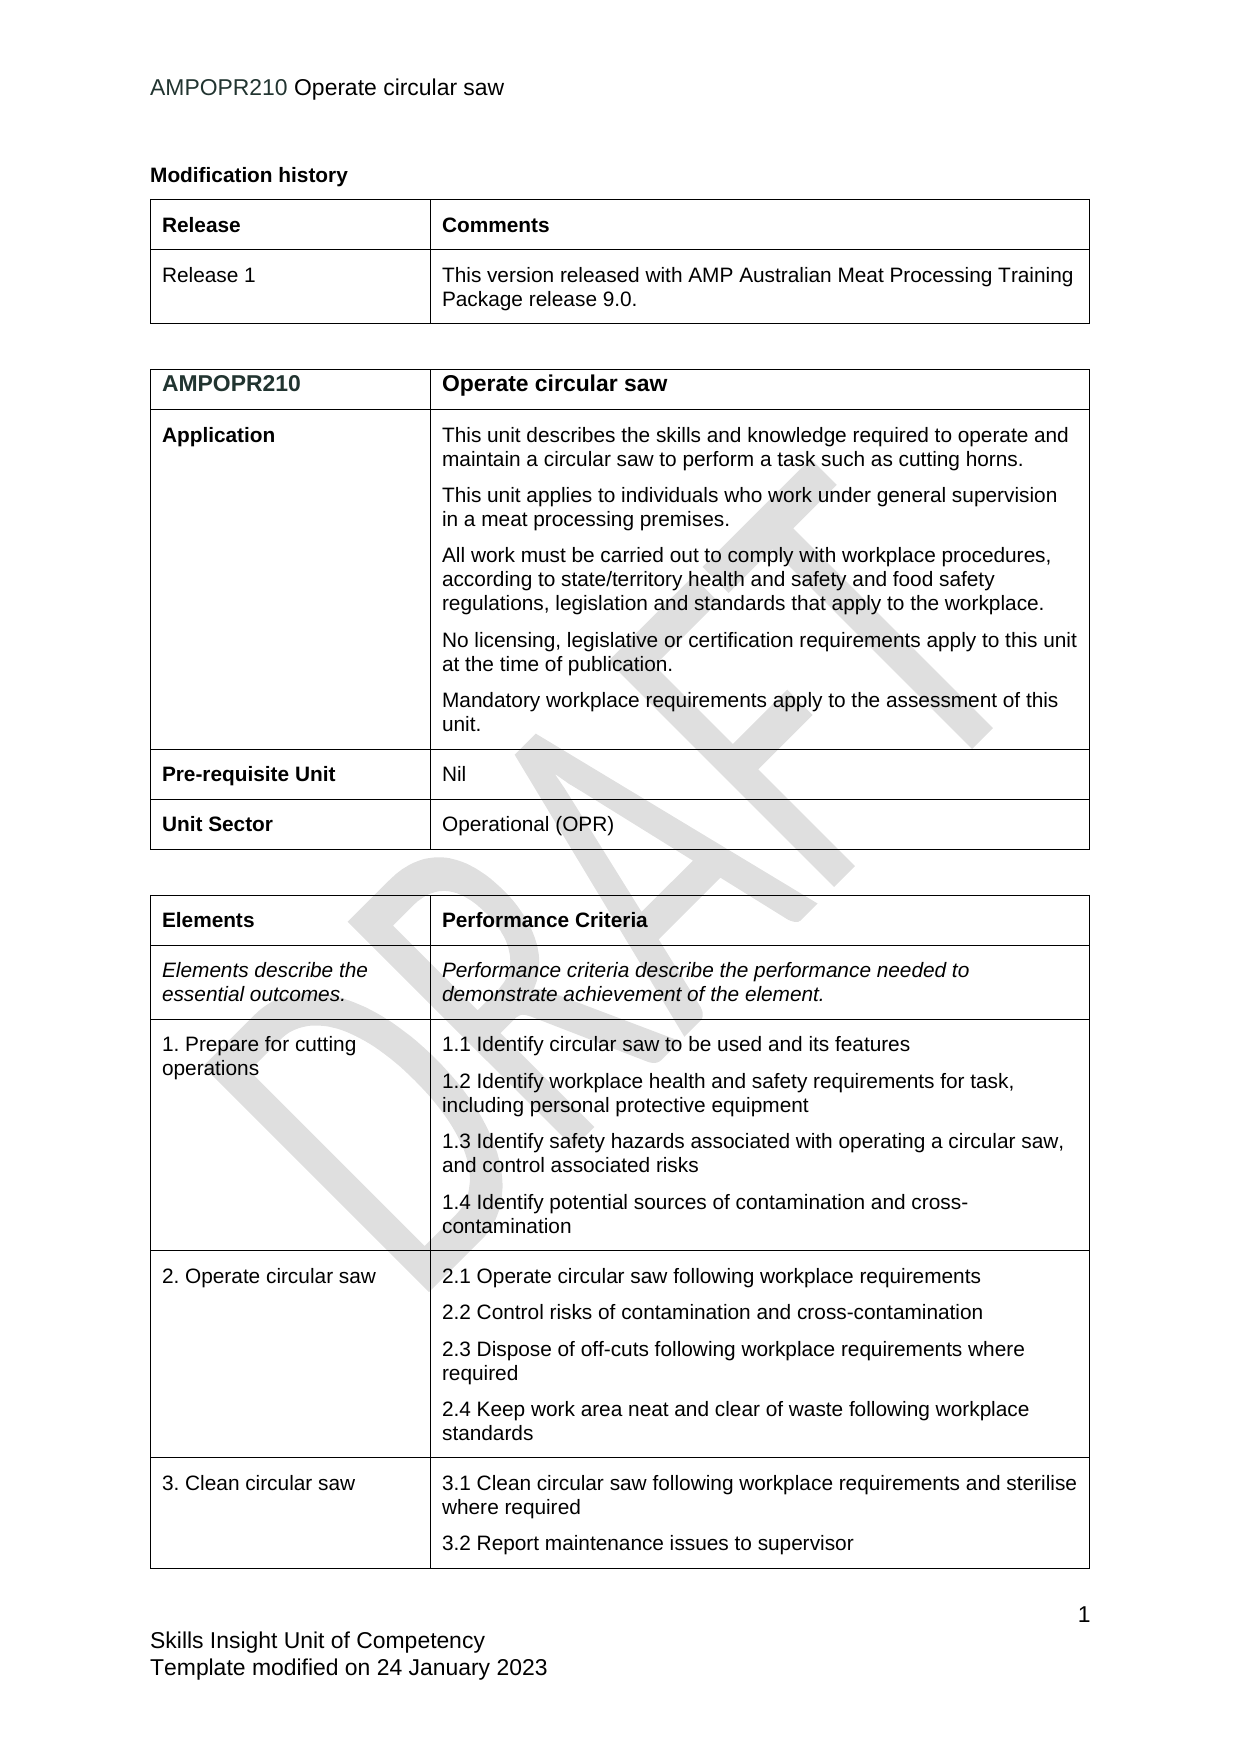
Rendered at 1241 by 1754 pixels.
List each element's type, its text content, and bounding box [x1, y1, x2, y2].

table_header Operate circular saw [431, 370, 1089, 409]
table_cell Operational (OPR) [431, 800, 1089, 848]
table_cell 1.1 Identify circular saw to be used and its features 1.2 Identify workplace health and safety requirements for task, including personal protective equipment 1.3 Identify safety hazards associated with operating a circular saw, and control associated risks 1.4 Identify potential sources of contamination and cross-contamination [431, 1020, 1089, 1250]
table_cell Unit Sector [151, 800, 430, 848]
table_header Elements [151, 896, 430, 945]
table_header AMPOPR210 [151, 370, 430, 409]
table_cell 2.1 Operate circular saw following workplace requirements 2.2 Control risks of contamination and cross-contamination 2.3 Dispose of off-cuts following workplace requirements where required 2.4 Keep work area neat and clear of waste following workplace standards [431, 1251, 1089, 1457]
table_header Performance Criteria [431, 896, 1089, 945]
table_cell Elements describe the essential outcomes. [151, 946, 430, 1019]
table_header Release [151, 200, 430, 249]
table_cell This unit describes the skills and knowledge required to operate and maintain a circular saw to perform a task such as cutting horns. This unit applies to individuals who work under general supervision in a meat processing premises. All work must be carried out to comply with workplace procedures, according to state/territory health and safety and food safety regulations, legislation and standards that apply to the workplace. No licensing, legislative or certification requirements apply to this unit at the time of publication. Mandatory workplace requirements apply to the assessment of this unit. [431, 410, 1089, 748]
table_cell Pre-requisite Unit [151, 750, 430, 798]
text Modification history [150, 162, 1090, 186]
table_cell 1. Prepare for cutting operations [151, 1020, 430, 1250]
table_cell 2. Operate circular saw [151, 1251, 430, 1457]
table_cell This version released with AMP Australian Meat Processing Training Package release 9.0. [431, 250, 1089, 323]
table_cell Application [151, 410, 430, 748]
table_header Comments [431, 200, 1089, 249]
table_cell Nil [431, 750, 1089, 798]
table_cell 3. Clean circular saw [151, 1458, 430, 1568]
table_cell Performance criteria describe the performance needed to demonstrate achievement of the element. [431, 946, 1089, 1019]
table_cell Release 1 [151, 250, 430, 323]
table_cell 3.1 Clean circular saw following workplace requirements and sterilise where required 3.2 Report maintenance issues to supervisor [431, 1458, 1089, 1568]
